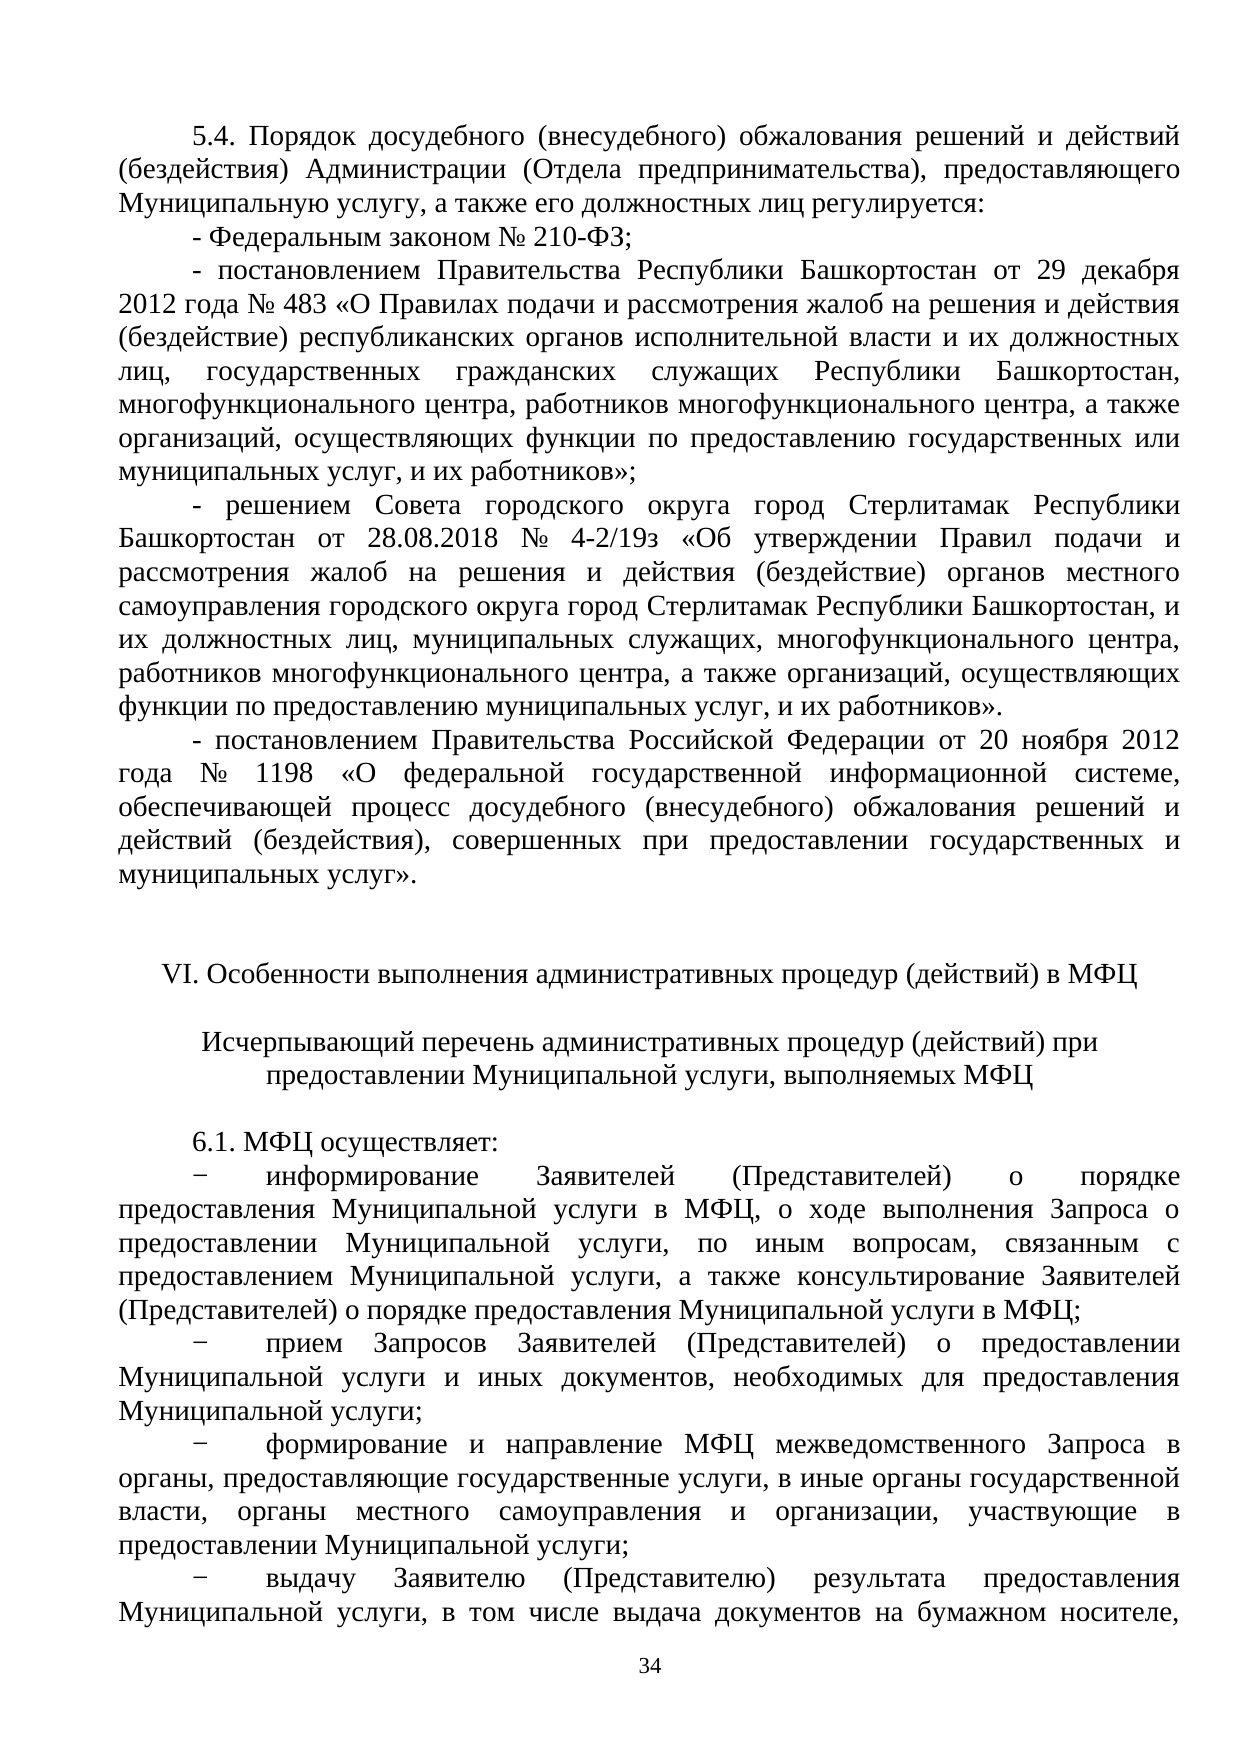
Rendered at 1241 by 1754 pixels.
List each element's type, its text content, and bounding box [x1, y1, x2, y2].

text 5.4. Порядок досудебного (внесудебного) обжалования решений и действий (бездействия) Администрации (Отдела предпринимательства), предоставляющего Муниципальную услугу, а также его должностных лиц регулируется: [118, 118, 1181, 219]
text - постановлением Правительства Российской Федерации от 20 ноября 2012 года № 1198 «О федеральной государственной информационной системе, обеспечивающей процесс досудебного (внесудебного) обжалования решений и действий (бездействия), совершенных при предоставлении государственных и муниципальных услуг». [118, 722, 1181, 889]
text 6.1. МФЦ осуществляет: [118, 1124, 1181, 1158]
text − прием Запросов Заявителей (Представителей) о предоставлении Муниципальной услуги и иных документов, необходимых для предоставления Муниципальной услуги; [118, 1326, 1181, 1426]
text − формирование и направление МФЦ межведомственного Запроса в органы, предоставляющие государственные услуги, в иные органы государственной власти, органы местного самоуправления и организации, участвующие в предоставлении Муниципальной услуги; [118, 1426, 1181, 1560]
text − информирование Заявителей (Представителей) о порядке предоставления Муниципальной услуги в МФЦ, о ходе выполнения Запроса о предоставлении Муниципальной услуги, по иным вопросам, связанным с предоставлением Муниципальной услуги, а также консультирование Заявителей (Представителей) о порядке предоставления Муниципальной услуги в МФЦ; [118, 1158, 1181, 1326]
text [118, 1560, 1181, 1627]
text - Федеральным законом № 210-ФЗ; [118, 219, 1181, 252]
text - решением Совета городского округа город Стерлитамак Республики Башкортостан от 28.08.2018 № 4-2/19з «Об утверждении Правил подачи и рассмотрения жалоб на решения и действия (бездействие) органов местного самоуправления городского округа город Стерлитамак Республики Башкортостан, и их должностных лиц, муниципальных служащих, многофункционального центра, работников многофункционального центра, а также организаций, осуществляющих функции по предоставлению муниципальных услуг, и их работников». [118, 487, 1181, 722]
text Исчерпывающий перечень административных процедур (действий) при предоставлении Муниципальной услуги, выполняемых МФЦ [118, 1024, 1181, 1091]
text - постановлением Правительства Республики Башкортостан от 29 декабря 2012 года № 483 «О Правилах подачи и рассмотрения жалоб на решения и действия (бездействие) республиканских органов исполнительной власти и их должностных лиц, государственных гражданских служащих Республики Башкортостан, многофункционального центра, работников многофункционального центра, а также организаций, осуществляющих функции по предоставлению государственных или муниципальных услуг, и их работников»; [118, 252, 1181, 487]
text VI. Особенности выполнения административных процедур (действий) в МФЦ [118, 957, 1181, 990]
